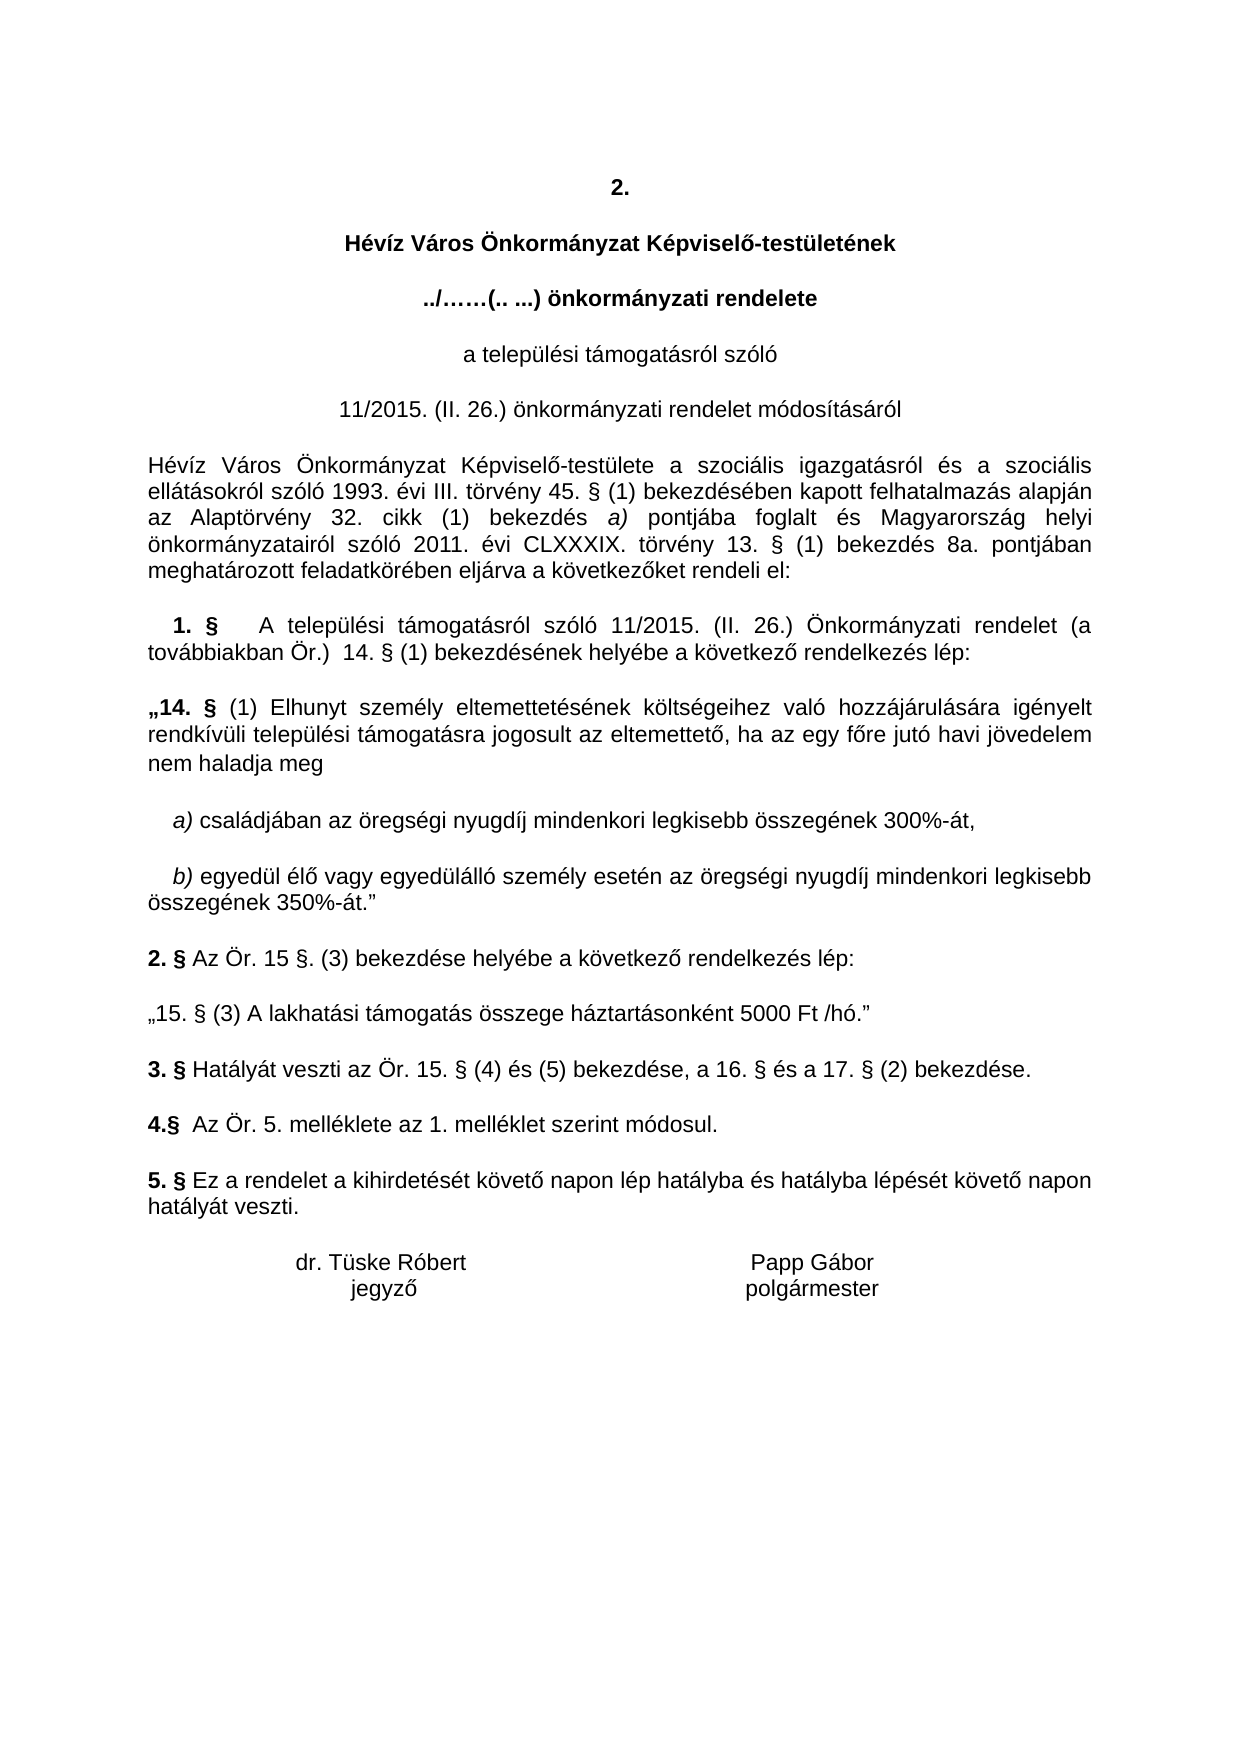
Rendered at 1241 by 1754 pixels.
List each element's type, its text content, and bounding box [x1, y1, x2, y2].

subtitle Hévíz Város Önkormányzat Képviselő-testületének [148, 229, 1093, 256]
text 2. § Az Ör. 15 §. (3) bekezdése helyébe a következő rendelkezés lép: [148, 945, 1093, 971]
text dr. Tüske Róbert Papp Gábor [148, 1249, 1093, 1275]
subtitle ../……(.. ...) önkormányzati rendelete [148, 285, 1093, 311]
subtitle 11/2015. (II. 26.) önkormányzati rendelet módosításáról [148, 396, 1093, 422]
text 5. § Ez a rendelet a kihirdetését követő napon lép hatályba és hatályba lépését követő napon hatályát veszti. [148, 1167, 1093, 1220]
text b) egyedül élő vagy egyedülálló személy esetén az öregségi nyugdíj mindenkori legkisebb összegének 350%-át.” [148, 863, 1093, 916]
text 2. [148, 174, 1093, 200]
text a) családjában az öregségi nyugdíj mindenkori legkisebb összegének 300%-át, [148, 807, 1093, 834]
text 1. § A települési támogatásról szóló 11/2015. (II. 26.) Önkormányzati rendelet (a továbbiakban Ör.) 14. § (1) bekezdésének helyébe a következő rendelkezés lép: [148, 612, 1093, 665]
text 3. § Hatályát veszti az Ör. 15. § (4) és (5) bekezdése, a 16. § és a 17. § (2) bekezdése. [148, 1056, 1093, 1082]
text 4.§ Az Ör. 5. melléklete az 1. melléklet szerint módosul. [148, 1111, 1093, 1138]
text jegyző polgármester [148, 1275, 1093, 1302]
text „14. § (1) Elhunyt személy eltemettetésének költségeihez való hozzájárulására igényelt rendkívüli települési támogatásra jogosult az eltemettető, ha az egy főre jutó havi jövedelem nem haladja meg [148, 694, 1093, 778]
text „15. § (3) A lakhatási támogatás összege háztartásonként 5000 Ft /hó.” [148, 1000, 1093, 1027]
subtitle Hévíz Város Önkormányzat Képviselő-testülete a szociális igazgatásról és a szociális ellátásokról szóló 1993. évi III. törvény 45. § (1) bekezdésében kapott felhatalmazás alapján az Alaptörvény 32. cikk (1) bekezdés a) pontjába foglalt és Magyarország helyi önkormányzatairól szóló 2011. évi CLXXXIX. törvény 13. § (1) bekezdés 8a. pontjában meghatározott feladatkörében eljárva a következőket rendeli el: [148, 452, 1093, 583]
subtitle a települési támogatásról szóló [148, 341, 1093, 367]
